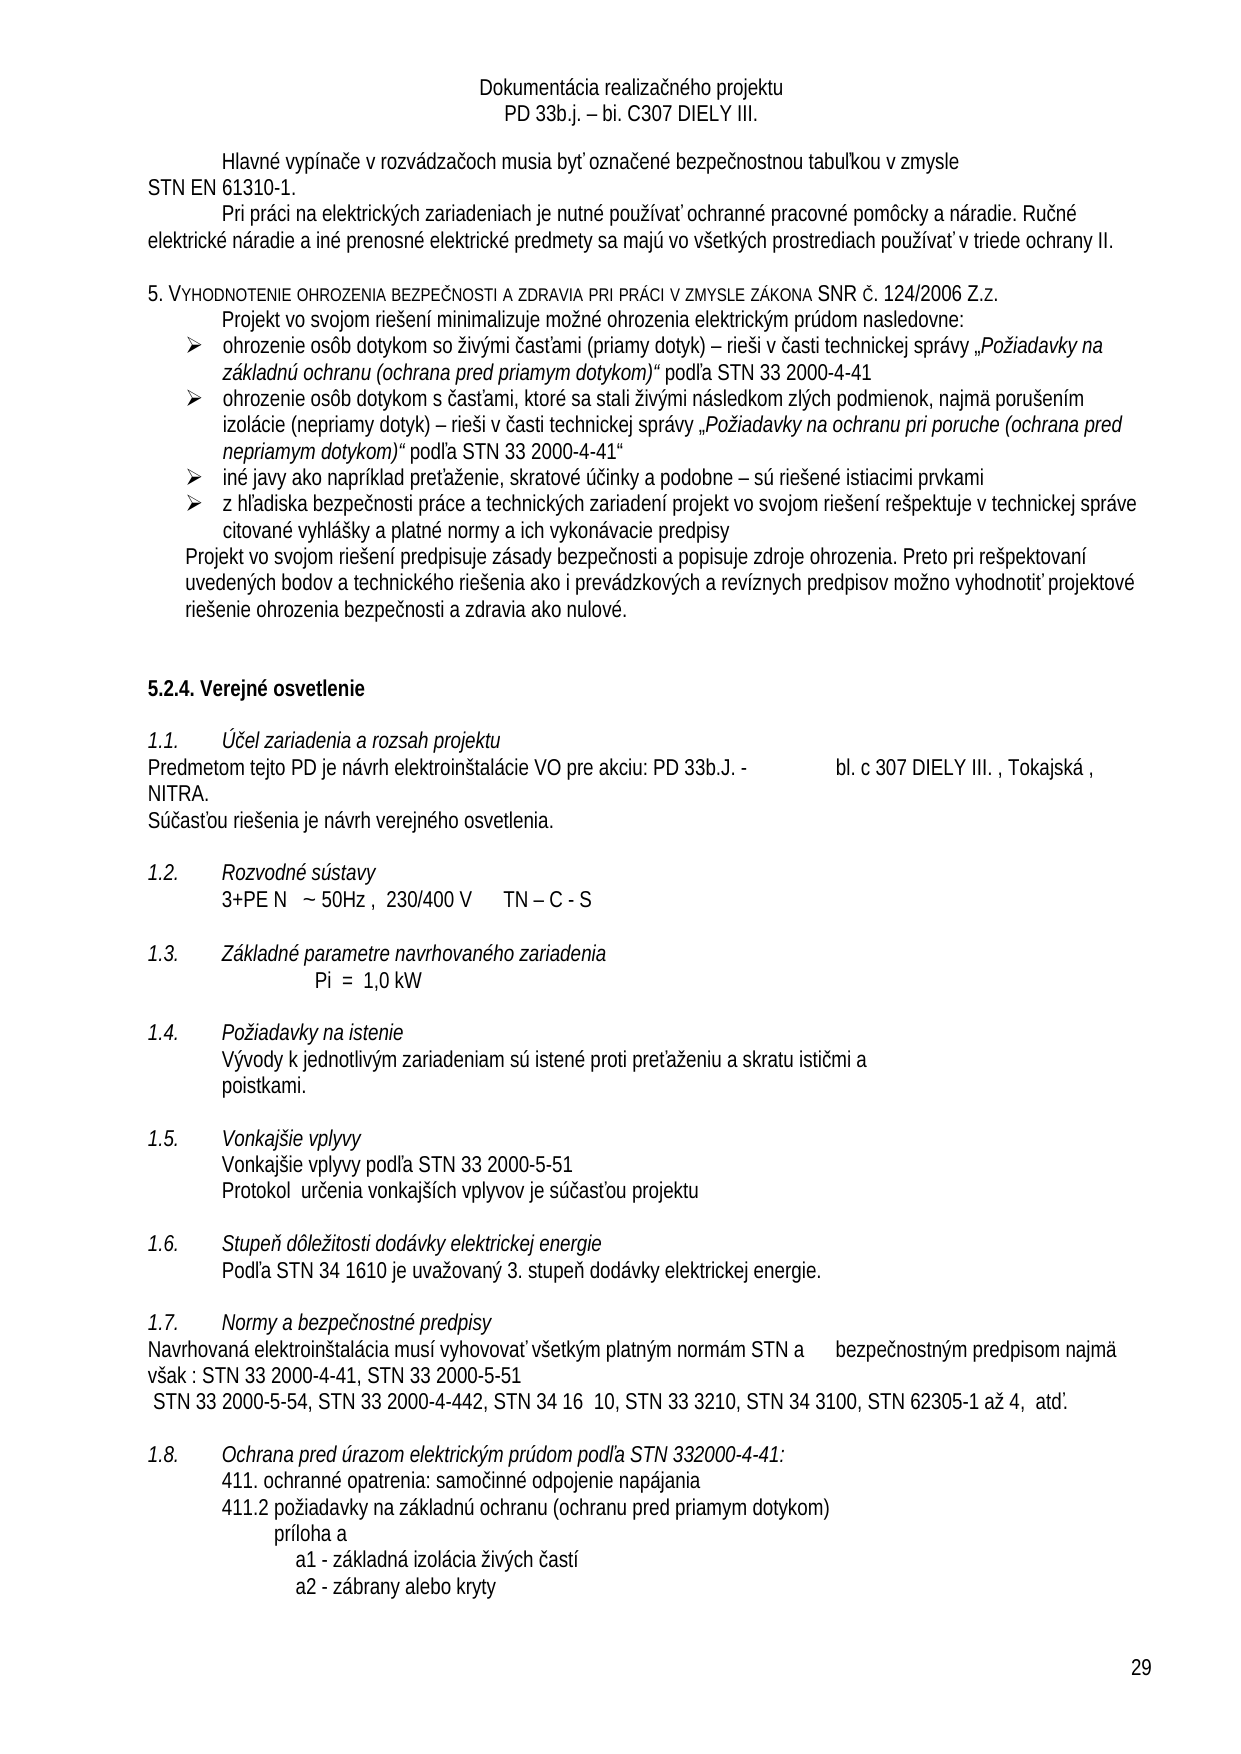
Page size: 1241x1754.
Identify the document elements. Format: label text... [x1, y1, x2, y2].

text Navrhovaná elektroinštalácia musí vyhovovať všetkým platným normám STN a bezpečnostným predpisom najmä však : STN 33 2000-4-41, STN 33 2000-5-51 [148, 1336, 1152, 1388]
text Projekt vo svojom riešení predpisuje zásady bezpečnosti a popisuje zdroje ohrozenia. Preto pri rešpektovaní uvedených bodov a technického riešenia ako i prevádzkových a revíznych predpisov možno vyhodnotiť projektové riešenie ohrozenia bezpečnosti a zdravia ako nulové. [185, 543, 1152, 622]
text 411. ochranné opatrenia: samočinné odpojenie napájania [148, 1467, 1152, 1494]
text 5. Vyhodnotenie ohrozenia bezpečnosti a zdravia pri práci v zmysle zákona SNR č. 124/2006 Z.z. [148, 279, 1152, 306]
text a1 - základná izolácia živých častí [148, 1546, 1152, 1573]
text 3+PE N 50Hz , 230/400 V TN – C - S [148, 886, 1152, 914]
text a2 - zábrany alebo kryty [148, 1573, 1152, 1599]
text Pi = 1,0 kW [148, 967, 1152, 993]
text 1.3. Základné parametre navrhovaného zariadenia [148, 940, 1152, 967]
text Súčasťou riešenia je návrh verejného osvetlenia. [148, 807, 1152, 833]
text 1.6. Stupeň dôležitosti dodávky elektrickej energie [148, 1230, 1152, 1257]
text 1.2. Rozvodné sústavy [148, 859, 1152, 886]
text Vonkajšie vplyvy podľa STN 33 2000-5-51 [148, 1151, 1152, 1177]
text Podľa STN 34 1610 je uvažovaný 3. stupeň dodávky elektrickej energie. [148, 1257, 1152, 1283]
list ohrozenie osôb dotykom so živými časťami (priamy dotyk) – rieši v časti technickej správy „Požiadavky na základnú ochranu (ochrana pred priamym dotykom)“ podľa STN 33 2000-4-41 [185, 332, 1152, 385]
text Hlavné vypínače v rozvádzačoch musia byť označené bezpečnostnou tabuľkou v zmysle STN EN 61310-1. [148, 148, 1152, 200]
text STN 33 2000-5-54, STN 33 2000-4-442, STN 34 16 10, STN 33 3210, STN 34 3100, STN 62305-1 až 4, atď. [148, 1388, 1152, 1415]
text 1.5. Vonkajšie vplyvy [148, 1125, 1152, 1151]
text poistkami. [148, 1072, 1152, 1098]
text 411.2 požiadavky na základnú ochranu (ochranu pred priamym dotykom) [148, 1494, 1152, 1520]
list ohrozenie osôb dotykom s časťami, ktoré sa stali živými následkom zlých podmienok, najmä porušením izolácie (nepriamy dotyk) – rieši v časti technickej správy „Požiadavky na ochranu pri poruche (ochrana pred nepriamym dotykom)“ podľa STN 33 2000-4-41“ [185, 385, 1152, 464]
list z hľadiska bezpečnosti práce a technických zariadení projekt vo svojom riešení rešpektuje v technickej správe citované vyhlášky a platné normy a ich vykonávacie predpisy [185, 490, 1152, 543]
text Protokol určenia vonkajších vplyvov je súčasťou projektu [148, 1177, 1152, 1204]
text 1.4. Požiadavky na istenie [148, 1019, 1152, 1046]
text 1.7. Normy a bezpečnostné predpisy [148, 1309, 1152, 1336]
text príloha a [148, 1520, 1152, 1546]
text Predmetom tejto PD je návrh elektroinštalácie VO pre akciu: PD 33b.J. - bl. c 307 DIELY III. , Tokajská , NITRA. [148, 754, 1152, 807]
text Projekt vo svojom riešení minimalizuje možné ohrozenia elektrickým prúdom nasledovne: [148, 306, 1152, 332]
list iné javy ako napríklad preťaženie, skratové účinky a podobne – sú riešené istiacimi prvkami [185, 464, 1152, 490]
subtitle 5.2.4. Verejné osvetlenie [148, 675, 1152, 701]
text 1.8. Ochrana pred úrazom elektrickým prúdom podľa STN 332000-4-41: [148, 1441, 1152, 1467]
text Pri práci na elektrických zariadeniach je nutné používať ochranné pracovné pomôcky a náradie. Ručné elektrické náradie a iné prenosné elektrické predmety sa majú vo všetkých prostrediach používať v triede ochrany II. [148, 200, 1152, 253]
text 1.1. Účel zariadenia a rozsah projektu [148, 727, 1152, 754]
text Vývody k jednotlivým zariadeniam sú istené proti preťaženiu a skratu ističmi a [148, 1046, 1152, 1072]
